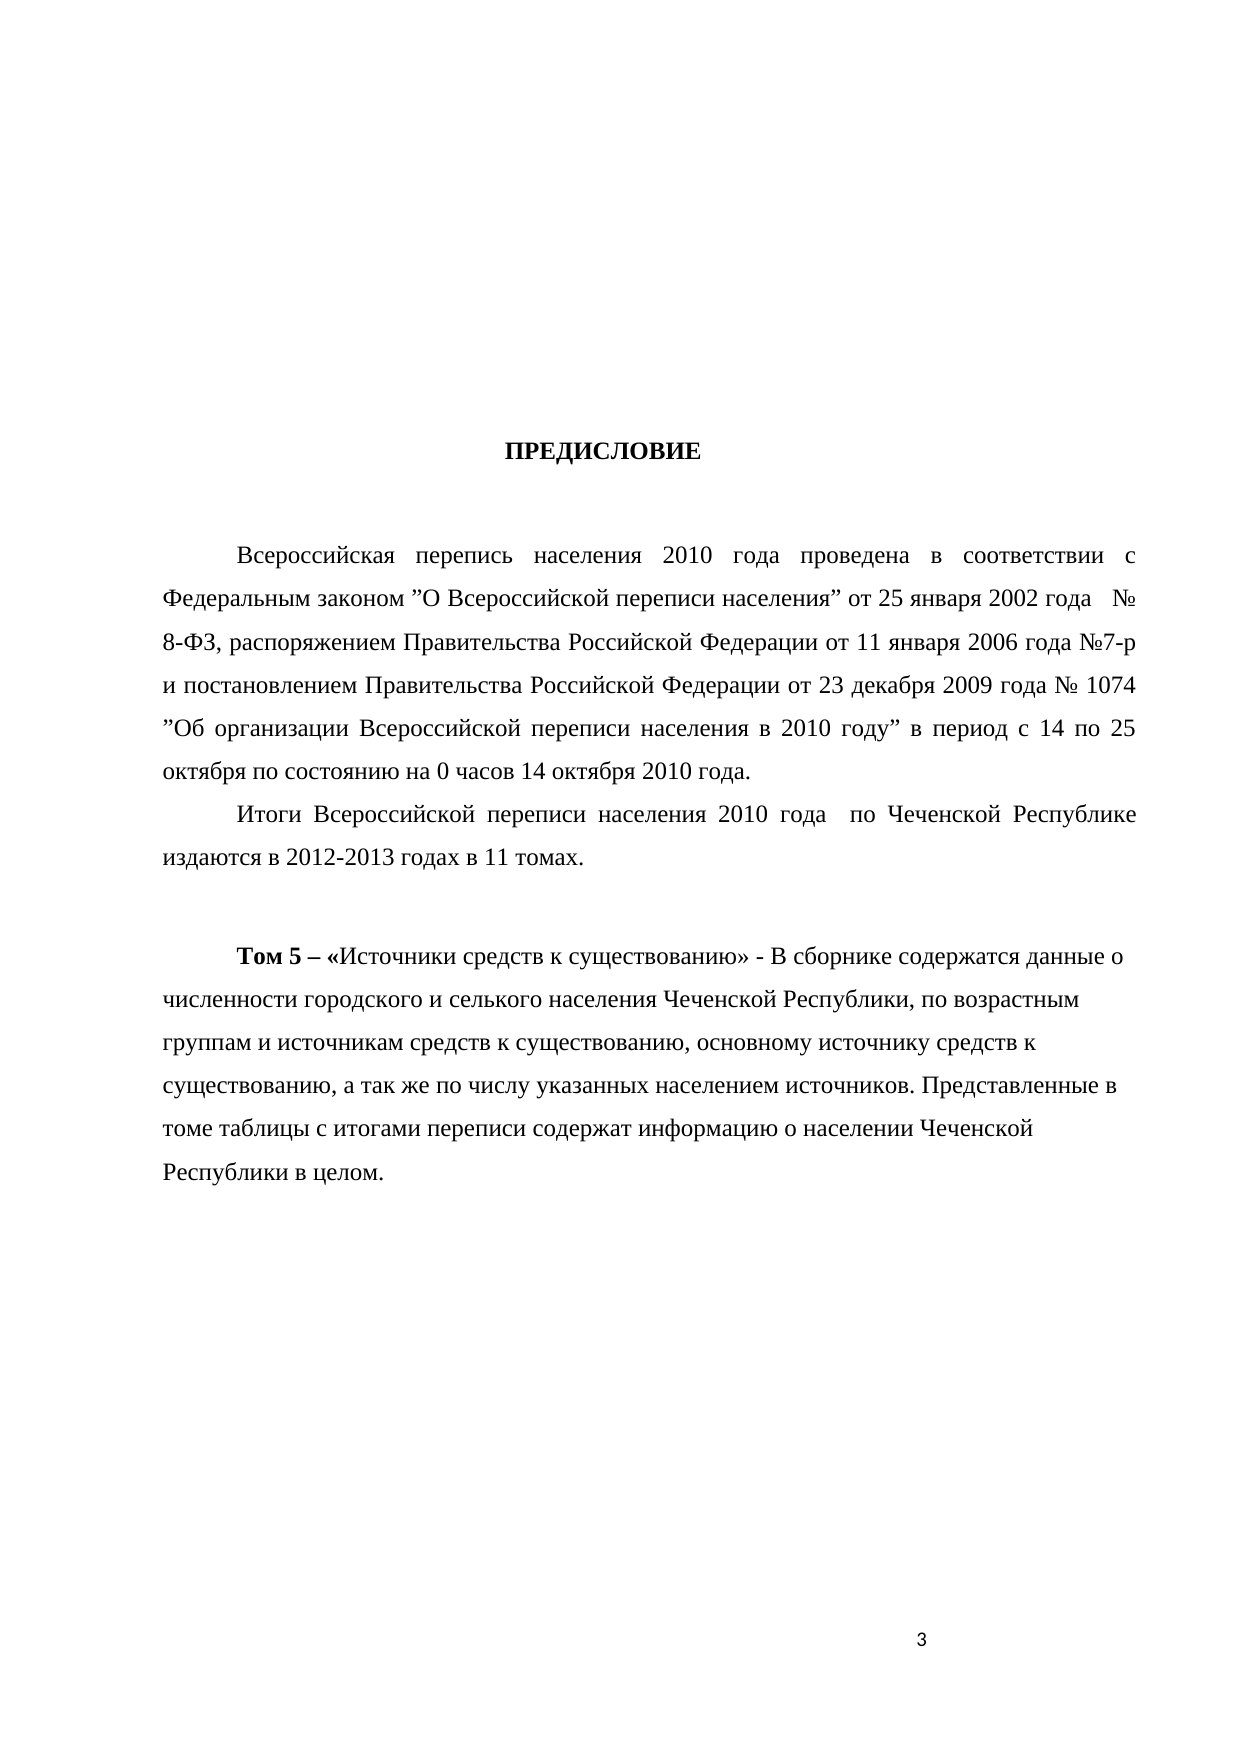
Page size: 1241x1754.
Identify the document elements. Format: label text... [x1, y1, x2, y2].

text Итоги Всероссийской переписи населения 2010 года по Чеченской Республике издаются в 2012-2013 годах в 11 томах. [162, 799, 1137, 871]
text Всероссийская перепись населения 2010 года проведена в соответствии с Федеральным законом ”О Всероссийской переписи населения” от 25 января 2002 года № 8-ФЗ, распоряжением Правительства Российской Федерации от 11 января 2006 года №7-р и постановлением Правительства Российской Федерации от 23 декабря 2009 года № 1074 ”Об организации Всероссийской переписи населения в 2010 году” в период с 14 по 25 октября по состоянию на 0 часов 14 октября 2010 года. [162, 540, 1137, 785]
subtitle ПРЕДИСЛОВИЕ [162, 436, 1137, 465]
text Том 5 – «Источники средств к существованию» - В сборнике содержатся данные о численности городского и селького населения Чеченской Республики, по возрастным группам и источникам средств к существованию, основному источнику средств к существованию, а так же по числу указанных населением источников. Представленные в томе таблицы с итогами переписи содержат информацию о населении Чеченской Республики в целом. [162, 941, 1137, 1185]
